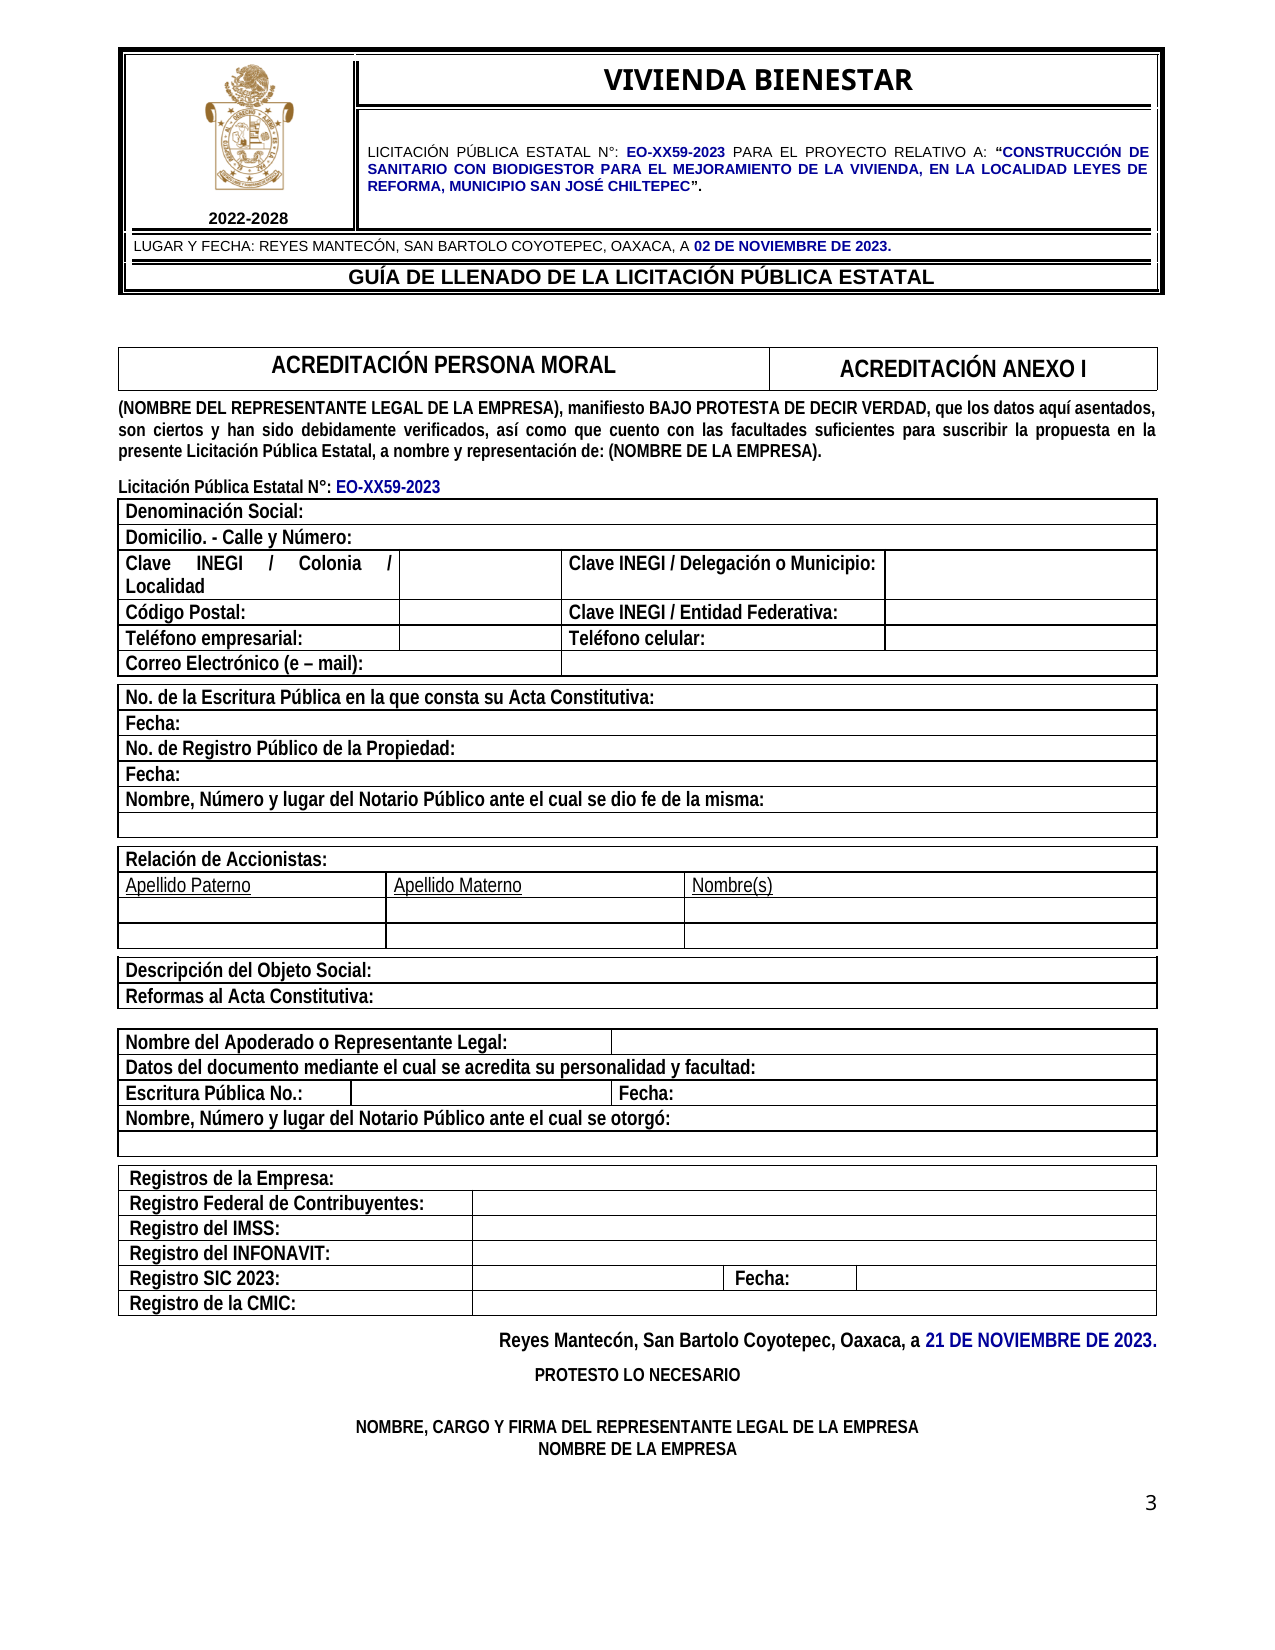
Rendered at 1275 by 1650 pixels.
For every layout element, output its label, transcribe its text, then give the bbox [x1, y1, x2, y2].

picture [199, 60, 296, 189]
table_cell Registro Federal de Contribuyentes: [119, 1181, 472, 1205]
table_cell [886, 541, 1156, 589]
table_header Denominación Social: [119, 490, 1156, 514]
table_cell Registro de la CMIC: [119, 1281, 472, 1305]
table_cell [473, 1281, 1156, 1305]
text Licitación Pública Estatal N°: EO-XX59-2023 [118, 467, 1157, 488]
table_cell Apellido Paterno [119, 863, 385, 887]
table_cell [400, 616, 561, 640]
table_cell [119, 803, 1156, 827]
table_cell Nombre, Número y lugar del Notario Público ante el cual se otorgó: [119, 1097, 1156, 1121]
table_cell Clave INEGI / Entidad Federativa: [562, 590, 884, 614]
text NOMBRE DE LA EMPRESA [118, 1428, 1157, 1450]
text PROTESTO LO NECESARIO [118, 1354, 1157, 1375]
table_cell Teléfono celular: [562, 616, 884, 640]
table_cell Escritura Pública No.: [119, 1071, 350, 1095]
table_cell Clave INEGI / Delegación o Municipio: [562, 541, 884, 589]
table_cell [685, 914, 1156, 938]
table_cell [387, 889, 684, 912]
table_cell No. de Registro Público de la Propiedad: [119, 727, 1156, 751]
table_cell [400, 590, 561, 614]
table_cell Nombre, Número y lugar del Notario Público ante el cual se dio fe de la misma: [119, 778, 1156, 802]
table_cell [562, 641, 1156, 665]
table_cell Reformas al Acta Constitutiva: [119, 974, 1156, 998]
table_cell [473, 1231, 1156, 1255]
table_cell Clave INEGI / Colonia / Localidad [119, 541, 399, 589]
table_cell [119, 1122, 1156, 1146]
table_cell [886, 616, 1156, 640]
table_cell Apellido Materno [387, 863, 684, 887]
text Reyes Mantecón, San Bartolo Coyotepec, Oaxaca, a 21 DE NOVIEMBRE DE 2023. [118, 1318, 1157, 1342]
table_header [612, 1020, 1156, 1044]
table_cell [685, 889, 1156, 912]
table_cell Correo Electrónico (e – mail): [119, 641, 561, 665]
table_header Nombre del Apoderado o Representante Legal: [119, 1020, 611, 1044]
table_header ACREDITACIÓN ANEXO I [770, 339, 1157, 380]
table_header Descripción del Objeto Social: [119, 948, 1156, 972]
text NOMBRE, CARGO Y FIRMA DEL REPRESENTANTE LEGAL DE LA EMPRESA [118, 1407, 1157, 1428]
table_cell [352, 1071, 611, 1095]
table_cell Fecha: [119, 701, 1156, 725]
table_cell Fecha: [724, 1256, 856, 1280]
table_cell [387, 914, 684, 938]
table_header Relación de Accionistas: [119, 838, 1156, 861]
table_cell [473, 1256, 723, 1280]
table_cell Registro SIC 2023: [119, 1256, 472, 1280]
table_cell [119, 889, 385, 912]
table_cell Fecha: [612, 1071, 1156, 1095]
table_cell [400, 541, 561, 589]
table_cell [857, 1256, 1156, 1280]
table_cell [886, 590, 1156, 614]
table_cell Teléfono empresarial: [119, 616, 399, 640]
table_cell [473, 1181, 1156, 1205]
table_header Registros de la Empresa: [119, 1156, 1156, 1180]
text (NOMBRE DEL REPRESENTANTE LEGAL DE LA EMPRESA), manifiesto BAJO PROTESTA DE DECIR VERDAD, que los datos aquí asentados, son ciertos y han sido debidamente verificados, así como que cuento con las facultades suficientes para suscribir la propuesta en la presente Licitación Pública Estatal, a nombre y representación de: (NOMBRE DE LA EMPRESA). [118, 388, 1157, 452]
table_cell Código Postal: [119, 590, 399, 614]
table_cell Domicilio. - Calle y Número: [119, 515, 1156, 539]
table_header ACREDITACIÓN PERSONA MORAL [119, 339, 769, 380]
table_cell Nombre(s) [685, 863, 1156, 887]
table_cell Fecha: [119, 752, 1156, 776]
table_header No. de la Escritura Pública en la que consta su Acta Constitutiva: [119, 676, 1156, 699]
table_cell [119, 914, 385, 938]
table_cell Registro del INFONAVIT: [119, 1231, 472, 1255]
table_cell Datos del documento mediante el cual se acredita su personalidad y facultad: [119, 1046, 1156, 1069]
table_cell Registro del IMSS: [119, 1206, 472, 1230]
table_cell [473, 1206, 1156, 1230]
